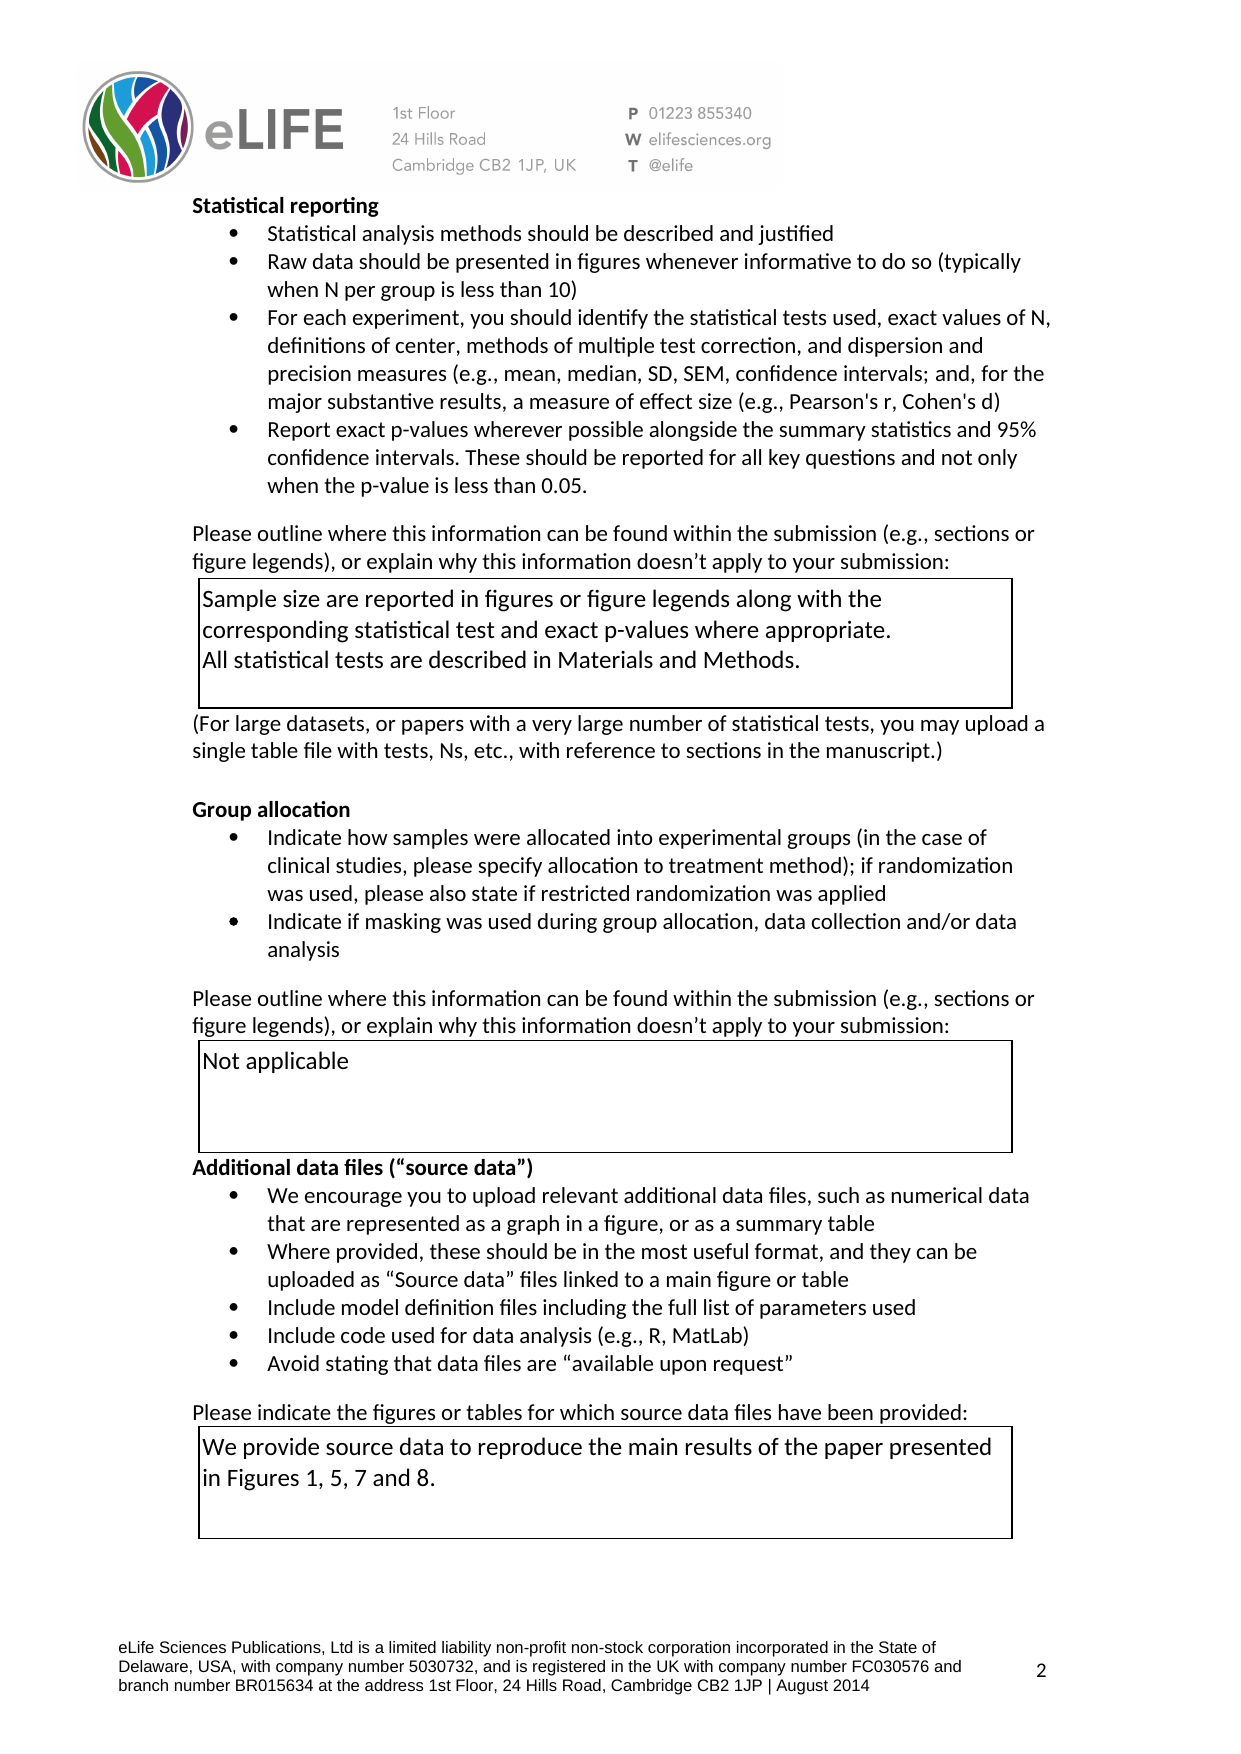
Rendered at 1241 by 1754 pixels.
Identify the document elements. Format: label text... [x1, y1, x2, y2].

list Indicate if masking was used during group allocation, data collection and/or data analysis [229, 907, 1053, 963]
text Additional data files (“source data”) [192, 1070, 1053, 1181]
list Include model definition files including the full list of parameters used [229, 1293, 1053, 1321]
list Report exact p-values wherever possible alongside the summary statistics and 95% confidence intervals. These should be reported for all key questions and not only when the p-value is less than 0.05. [229, 415, 1053, 499]
list Include code used for data analysis (e.g., R, MatLab) [229, 1321, 1053, 1349]
list Statistical analysis methods should be described and justified [229, 219, 1053, 247]
list Indicate how samples were allocated into experimental groups (in the case of clinical studies, please specify allocation to treatment method); if randomization was used, please also state if restricted randomization was applied [229, 823, 1053, 907]
text Statistical reporting [192, 191, 1053, 219]
list Raw data should be presented in figures whenever informative to do so (typically when N per group is less than 10) [229, 247, 1053, 303]
picture [73, 59, 784, 191]
text Sample size are reported in figures or figure legends along with the corresponding statistical test and exact p-values where appropriate. [200, 581, 1011, 644]
list Avoid stating that data files are “available upon request” [229, 1349, 1053, 1377]
text (For large datasets, or papers with a very large number of statistical tests, you may upload a single table file with tests, Ns, etc., with reference to sections in the manuscript.) [192, 603, 1053, 765]
list For each experiment, you should identify the statistical tests used, exact values of N, definitions of center, methods of multiple test correction, and dispersion and precision measures (e.g., mean, median, SD, SEM, confidence intervals; and, for the major substantive results, a measure of effect size (e.g., Pearson's r, Cohen's d) [229, 303, 1053, 415]
text Group allocation [192, 795, 1053, 823]
text We provide source data to reproduce the main results of the paper presented in Figures 1, 5, 7 and 8. [200, 1429, 1011, 1492]
text All statistical tests are described in Materials and Methods. [202, 644, 1009, 675]
text Not applicable [200, 1043, 1011, 1078]
list We encourage you to upload relevant additional data files, such as numerical data that are represented as a graph in a figure, or as a summary table [229, 1181, 1053, 1237]
text Please indicate the figures or tables for which source data files have been provided: [192, 1398, 1053, 1426]
list Where provided, these should be in the most useful format, and they can be uploaded as “Source data” files linked to a main figure or table [229, 1237, 1053, 1293]
